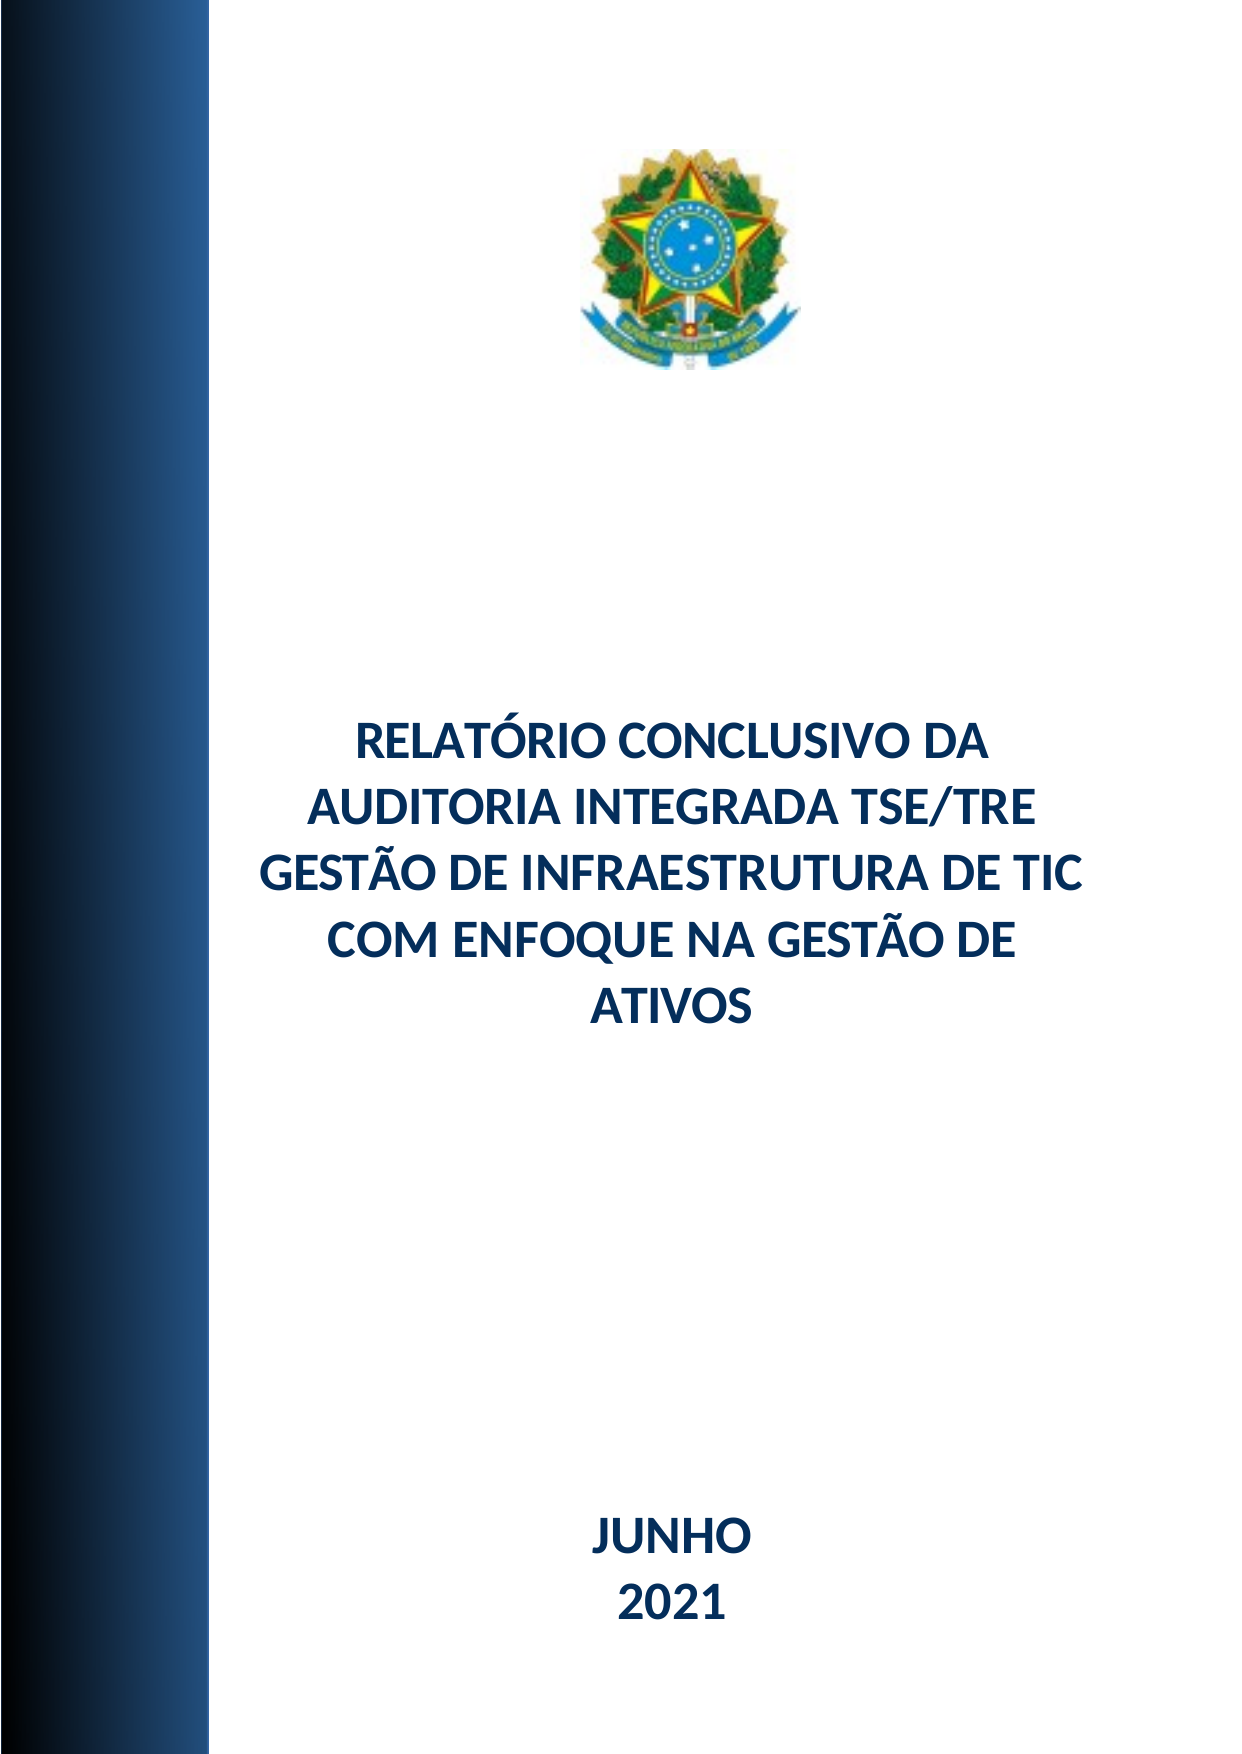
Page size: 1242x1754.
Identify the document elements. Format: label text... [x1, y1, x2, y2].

picture [1, 0, 209, 1754]
picture [579, 149, 801, 370]
title RELATÓRIO CONCLUSIVO DA AUDITORIA INTEGRADA TSE/TRE GESTÃO DE INFRAESTRUTURA DE TIC COM ENFOQUE NA GESTÃO DE ATIVOS [239, 706, 1104, 1037]
title JUNHO 2021 [592, 1501, 752, 1633]
